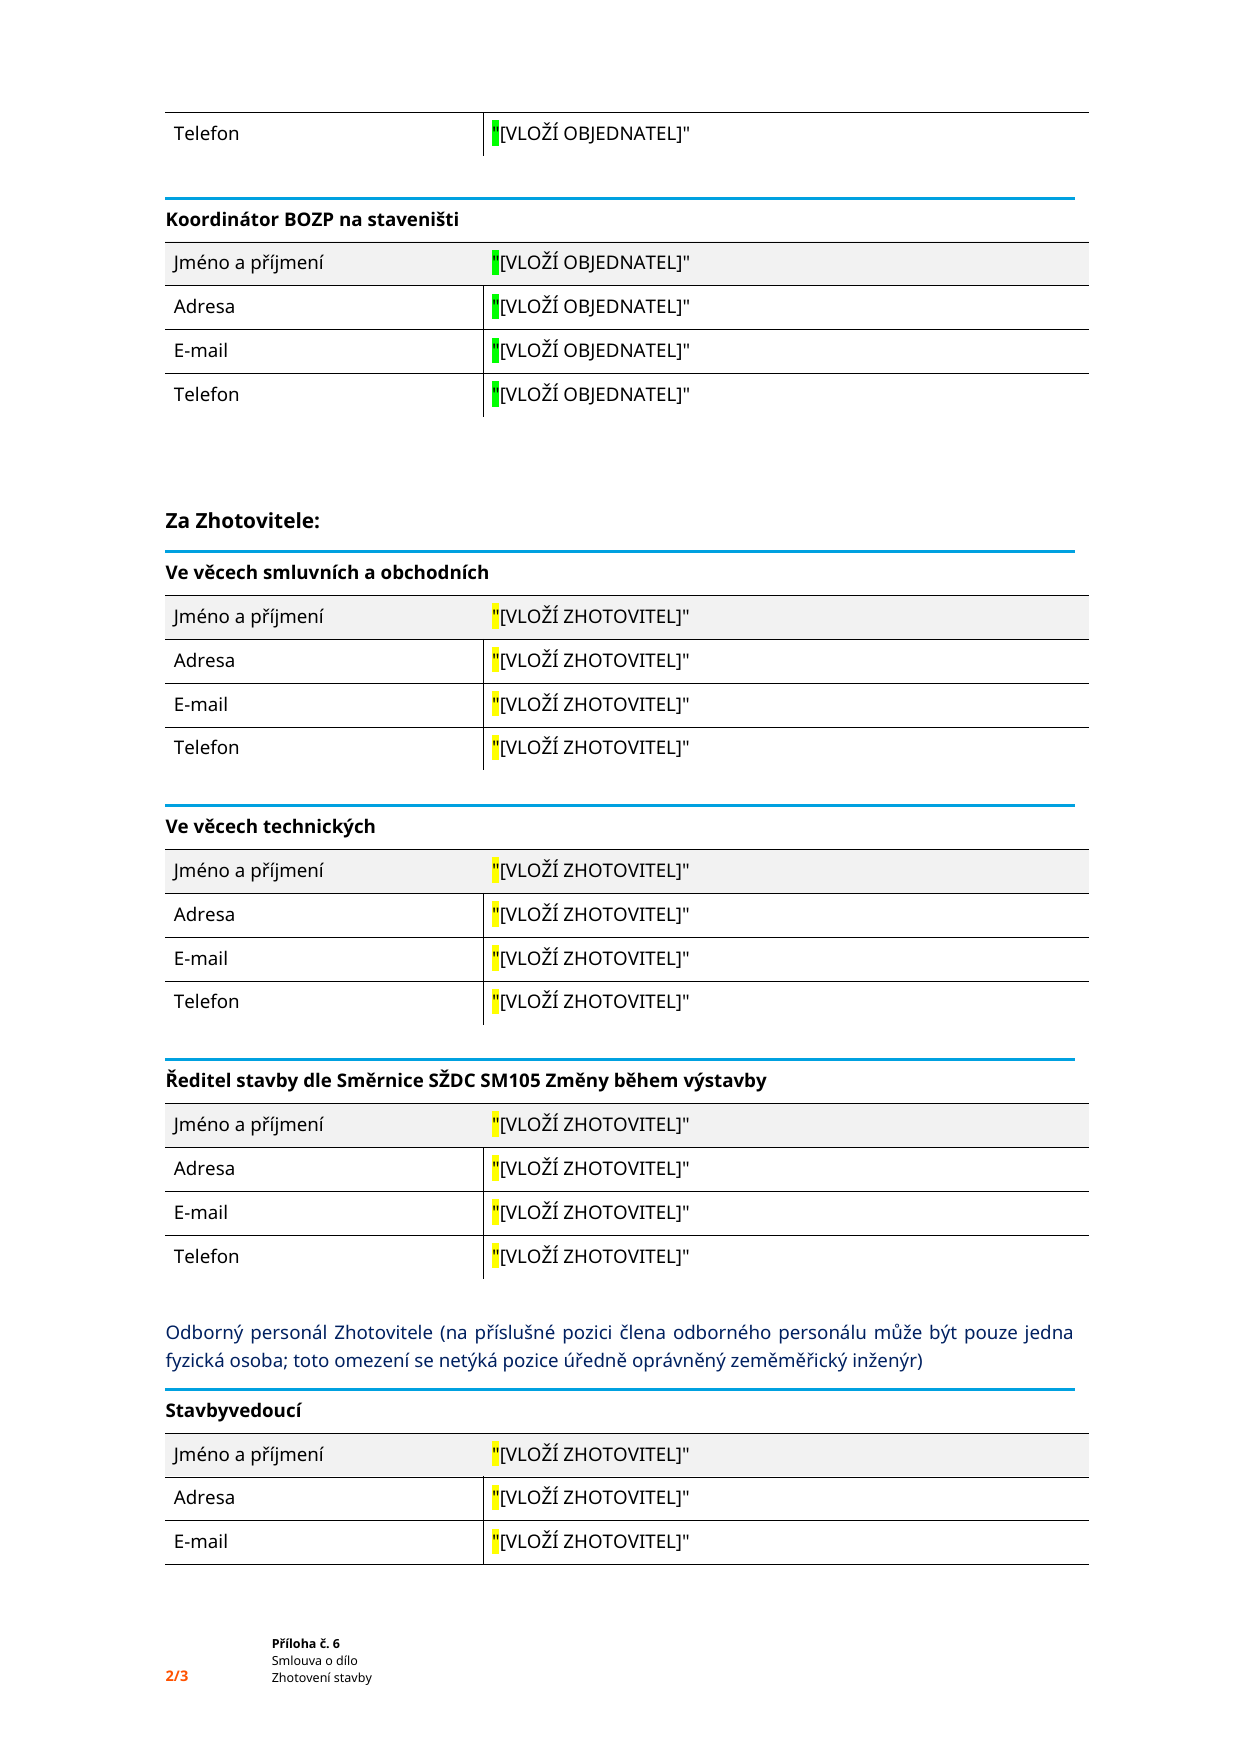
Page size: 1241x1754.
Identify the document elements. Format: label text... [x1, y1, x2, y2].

text Odborný personál Zhotovitele (na příslušné pozici člena odborného personálu může být pouze jedna fyzická osoba; toto omezení se netýká pozice úředně oprávněný zeměměřický inženýr) [165, 1319, 1075, 1373]
table_cell E-mail [165, 1192, 483, 1235]
table_cell [484, 1478, 1089, 1520]
text Ve věcech technických [165, 807, 1075, 839]
table_cell Adresa [165, 1148, 483, 1191]
text Za Zhotovitele: [165, 506, 1075, 535]
table_header Jméno a příjmení [165, 243, 484, 285]
table_cell E-mail [165, 684, 483, 726]
table_cell [484, 684, 1089, 726]
table_cell [484, 286, 1089, 329]
table_header [484, 243, 1089, 285]
table_cell Adresa [165, 286, 483, 329]
table_cell [484, 640, 1089, 683]
table_header [484, 1434, 1089, 1476]
table_cell Telefon [165, 113, 483, 156]
text Ředitel stavby dle Směrnice SŽDC SM105 Změny během výstavby [165, 1061, 1075, 1093]
table_cell Adresa [165, 640, 483, 683]
text Koordinátor BOZP na staveništi [165, 200, 1075, 231]
table_cell Telefon [165, 1236, 483, 1279]
table_cell [484, 113, 1089, 156]
table_header [484, 1104, 1089, 1147]
table_header Jméno a příjmení [165, 1104, 484, 1147]
table_cell E-mail [165, 938, 483, 981]
table_cell E-mail [165, 330, 483, 373]
table_cell Telefon [165, 374, 483, 417]
table_cell [484, 894, 1089, 937]
table_header [484, 596, 1089, 639]
table_cell Adresa [165, 894, 483, 937]
table_header Jméno a příjmení [165, 850, 484, 893]
table_cell [484, 938, 1089, 981]
table_header Jméno a příjmení [165, 596, 484, 639]
text Stavbyvedoucí [165, 1391, 1075, 1423]
table_cell [484, 1236, 1089, 1279]
table_cell [484, 982, 1089, 1024]
table_cell [484, 330, 1089, 373]
table_cell [484, 374, 1089, 417]
table_cell Telefon [165, 982, 483, 1024]
table_header Jméno a příjmení [165, 1434, 484, 1476]
text Ve věcech smluvních a obchodních [165, 553, 1075, 585]
table_cell [484, 1148, 1089, 1191]
table_cell E-mail [165, 1521, 483, 1564]
table_cell [484, 1192, 1089, 1235]
table_cell [484, 728, 1089, 770]
table_cell Telefon [165, 728, 483, 770]
table_cell Adresa [165, 1478, 483, 1520]
table_cell [484, 1521, 1089, 1564]
table_header [484, 850, 1089, 893]
